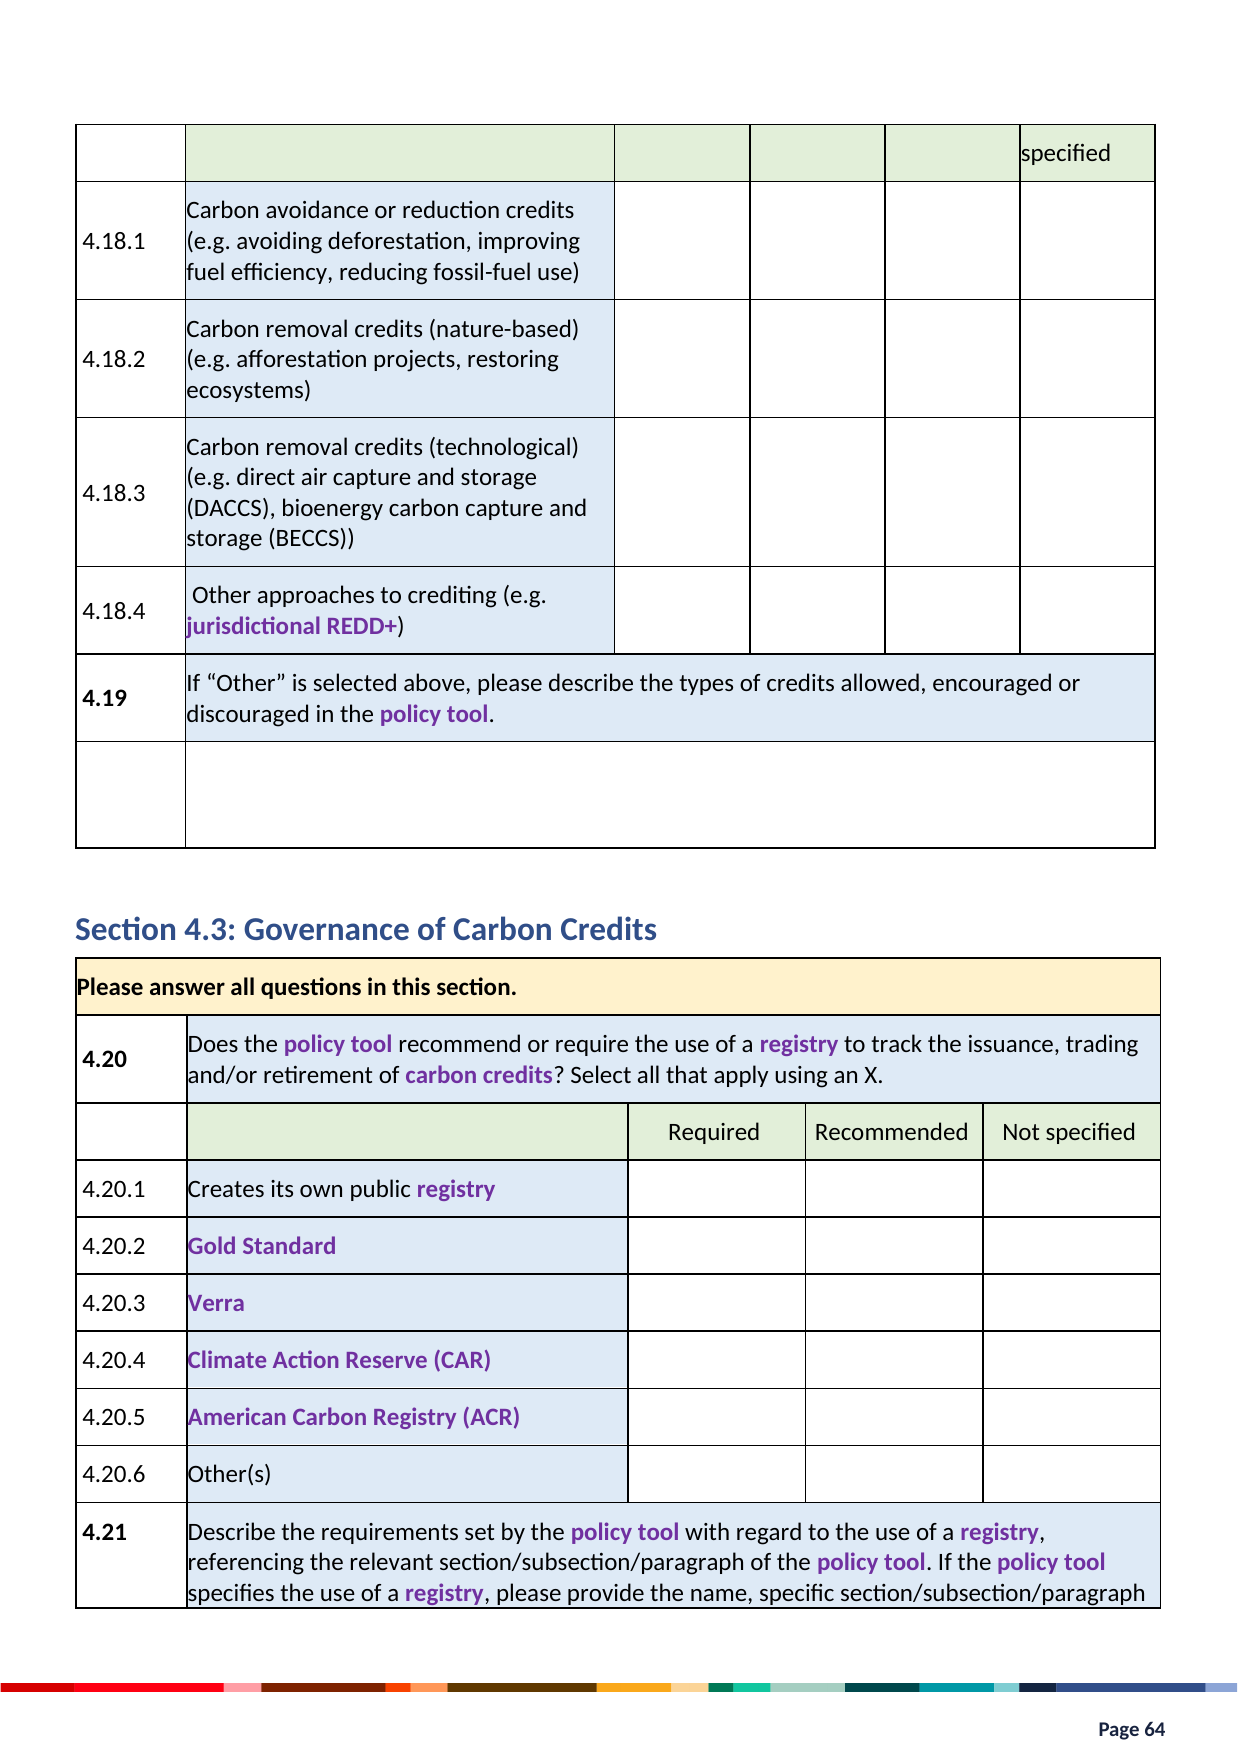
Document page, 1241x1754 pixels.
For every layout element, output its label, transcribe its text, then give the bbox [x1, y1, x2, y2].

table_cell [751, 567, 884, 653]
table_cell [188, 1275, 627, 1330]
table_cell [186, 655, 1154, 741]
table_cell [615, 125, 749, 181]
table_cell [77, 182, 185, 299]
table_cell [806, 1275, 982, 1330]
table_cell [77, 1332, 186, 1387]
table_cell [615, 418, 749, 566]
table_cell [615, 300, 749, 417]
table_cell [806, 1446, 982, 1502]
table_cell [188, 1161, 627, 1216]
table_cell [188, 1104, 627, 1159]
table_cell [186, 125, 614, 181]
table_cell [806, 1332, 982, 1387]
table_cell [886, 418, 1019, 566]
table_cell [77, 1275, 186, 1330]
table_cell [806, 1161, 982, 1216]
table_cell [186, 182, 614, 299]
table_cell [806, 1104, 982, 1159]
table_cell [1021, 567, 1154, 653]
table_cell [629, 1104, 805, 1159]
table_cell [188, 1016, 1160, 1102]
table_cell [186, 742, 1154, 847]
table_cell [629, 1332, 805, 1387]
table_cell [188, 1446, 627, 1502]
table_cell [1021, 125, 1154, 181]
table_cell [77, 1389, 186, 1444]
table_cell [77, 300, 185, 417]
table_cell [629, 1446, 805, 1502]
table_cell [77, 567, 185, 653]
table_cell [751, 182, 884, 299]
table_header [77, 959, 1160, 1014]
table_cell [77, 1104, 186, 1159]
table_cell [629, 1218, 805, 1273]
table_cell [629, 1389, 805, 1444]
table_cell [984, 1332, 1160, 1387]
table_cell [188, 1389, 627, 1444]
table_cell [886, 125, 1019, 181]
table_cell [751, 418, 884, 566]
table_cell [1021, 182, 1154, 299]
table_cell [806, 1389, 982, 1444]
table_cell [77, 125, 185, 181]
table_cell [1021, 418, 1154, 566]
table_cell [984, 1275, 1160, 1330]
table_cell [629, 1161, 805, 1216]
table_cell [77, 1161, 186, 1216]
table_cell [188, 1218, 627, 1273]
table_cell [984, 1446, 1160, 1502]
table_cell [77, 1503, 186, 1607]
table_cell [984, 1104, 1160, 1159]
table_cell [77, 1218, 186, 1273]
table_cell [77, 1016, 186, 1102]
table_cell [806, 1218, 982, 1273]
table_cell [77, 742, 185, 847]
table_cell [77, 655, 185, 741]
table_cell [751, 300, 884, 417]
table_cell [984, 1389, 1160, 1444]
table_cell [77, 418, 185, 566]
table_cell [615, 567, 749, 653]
subtitle Section 4.3: Governance of Carbon Credits [75, 908, 1165, 949]
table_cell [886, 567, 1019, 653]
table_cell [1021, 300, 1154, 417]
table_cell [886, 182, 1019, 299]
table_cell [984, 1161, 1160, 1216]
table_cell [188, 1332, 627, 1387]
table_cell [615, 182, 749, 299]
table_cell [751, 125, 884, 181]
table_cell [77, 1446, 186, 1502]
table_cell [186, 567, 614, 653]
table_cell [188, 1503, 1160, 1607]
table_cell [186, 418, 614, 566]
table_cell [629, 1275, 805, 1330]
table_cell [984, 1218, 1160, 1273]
picture [0, 1683, 1236, 1692]
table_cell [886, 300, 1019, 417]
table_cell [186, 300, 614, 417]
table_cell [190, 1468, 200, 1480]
